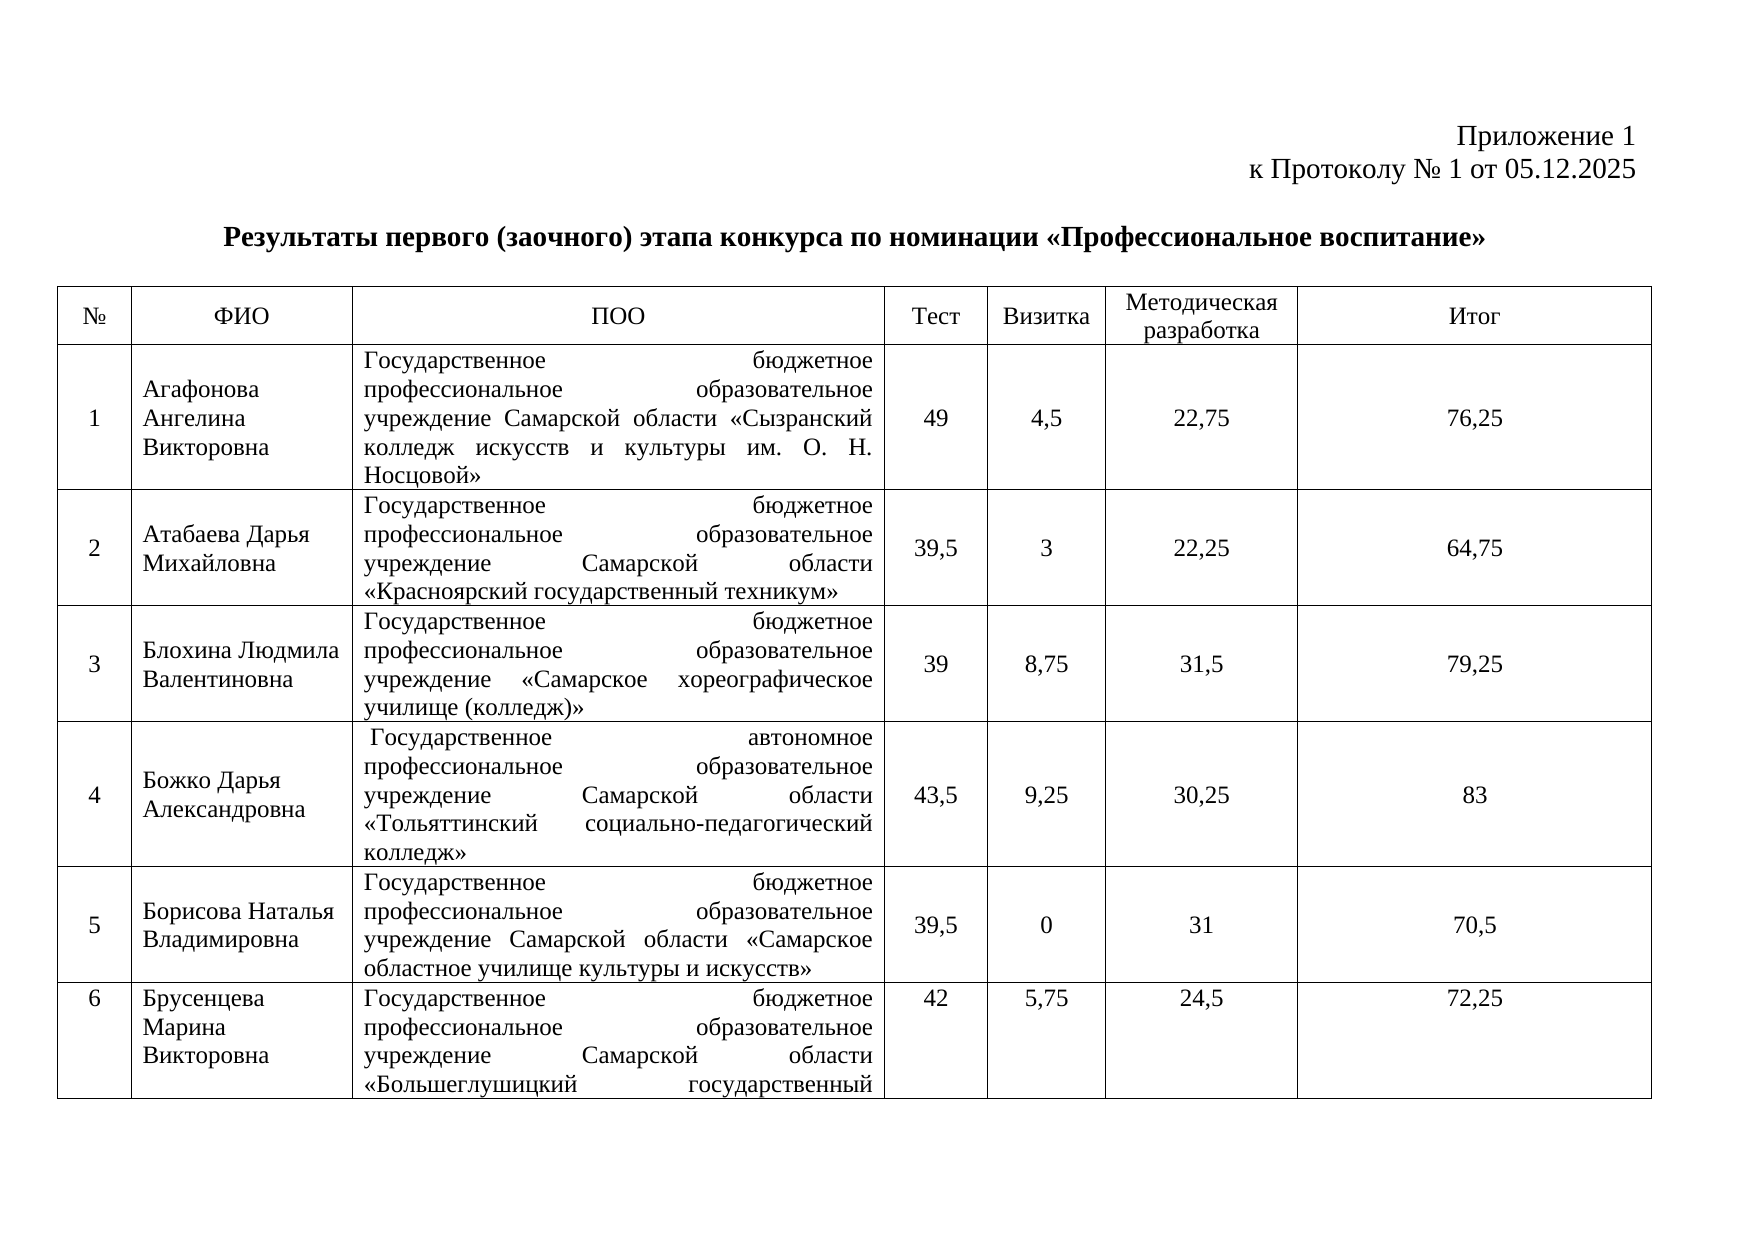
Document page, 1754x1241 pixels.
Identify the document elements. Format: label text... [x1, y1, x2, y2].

table_cell Государственное бюджетное профессиональное образовательное учреждение Самарской области «Самарское областное училище культуры и искусств» [353, 867, 884, 982]
table_cell 31,5 [1106, 606, 1297, 721]
table_cell 70,5 [1298, 867, 1651, 982]
table_cell 22,75 [1106, 345, 1297, 489]
text Результаты первого (заочного) этапа конкурса по номинации «Профессиональное воспитание» [74, 219, 1636, 252]
table_cell 24,5 [1106, 983, 1297, 1098]
table_cell 8,75 [988, 606, 1105, 721]
table_header № [58, 287, 131, 344]
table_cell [132, 983, 352, 1098]
table_cell 43,5 [885, 722, 987, 866]
table_cell 39,5 [885, 490, 987, 605]
table_cell 9,25 [988, 722, 1105, 866]
table_cell 39 [885, 606, 987, 721]
table_cell 83 [1298, 722, 1651, 866]
table_header ПОО [353, 287, 884, 344]
table_cell 3 [58, 606, 131, 721]
table_cell 72,25 [1298, 983, 1651, 1098]
table_cell 76,25 [1298, 345, 1651, 489]
table_cell 31 [1106, 867, 1297, 982]
table_cell 4 [58, 722, 131, 866]
table_cell Государственное автономное профессиональное образовательное учреждение Самарской области «Тольяттинский социально-педагогический колледж» [353, 722, 884, 866]
table_cell Атабаева Дарья Михайловна [132, 490, 352, 605]
table_cell 4,5 [988, 345, 1105, 489]
table_cell 49 [885, 345, 987, 489]
table_cell 2 [58, 490, 131, 605]
table_cell 5 [58, 867, 131, 982]
table_cell Агафонова Ангелина Викторовна [132, 345, 352, 489]
table_cell 42 [885, 983, 987, 1098]
table_cell 6 [58, 983, 131, 1098]
table_cell 1 [58, 345, 131, 489]
table_header Тест [885, 287, 987, 344]
table_cell Государственное бюджетное профессиональное образовательное учреждение «Самарское хореографическое училище (колледж)» [353, 606, 884, 721]
table_cell Божко Дарья Александровна [132, 722, 352, 866]
table_cell 30,25 [1106, 722, 1297, 866]
table_header Итог [1298, 287, 1651, 344]
text к Протоколу № 1 от 05.12.2025 [74, 152, 1636, 185]
table_cell 64,75 [1298, 490, 1651, 605]
table_cell 5,75 [988, 983, 1105, 1098]
table_cell 39,5 [885, 867, 987, 982]
table_cell Борисова Наталья Владимировна [132, 867, 352, 982]
table_cell 3 [988, 490, 1105, 605]
table_cell Государственное бюджетное профессиональное образовательное учреждение Самарской области «Сызранский колледж искусств и культуры им. О. Н. Носцовой» [353, 345, 884, 489]
table_cell 79,25 [1298, 606, 1651, 721]
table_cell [353, 983, 884, 1098]
table_cell Государственное бюджетное профессиональное образовательное учреждение Самарской области «Красноярский государственный техникум» [353, 490, 884, 605]
table_cell 0 [988, 867, 1105, 982]
table_header Визитка [988, 287, 1105, 344]
table_header Методическая разработка [1106, 287, 1297, 344]
table_header ФИО [132, 287, 352, 344]
text Приложение 1 [74, 118, 1636, 152]
table_cell Блохина Людмила Валентиновна [132, 606, 352, 721]
table_cell 22,25 [1106, 490, 1297, 605]
